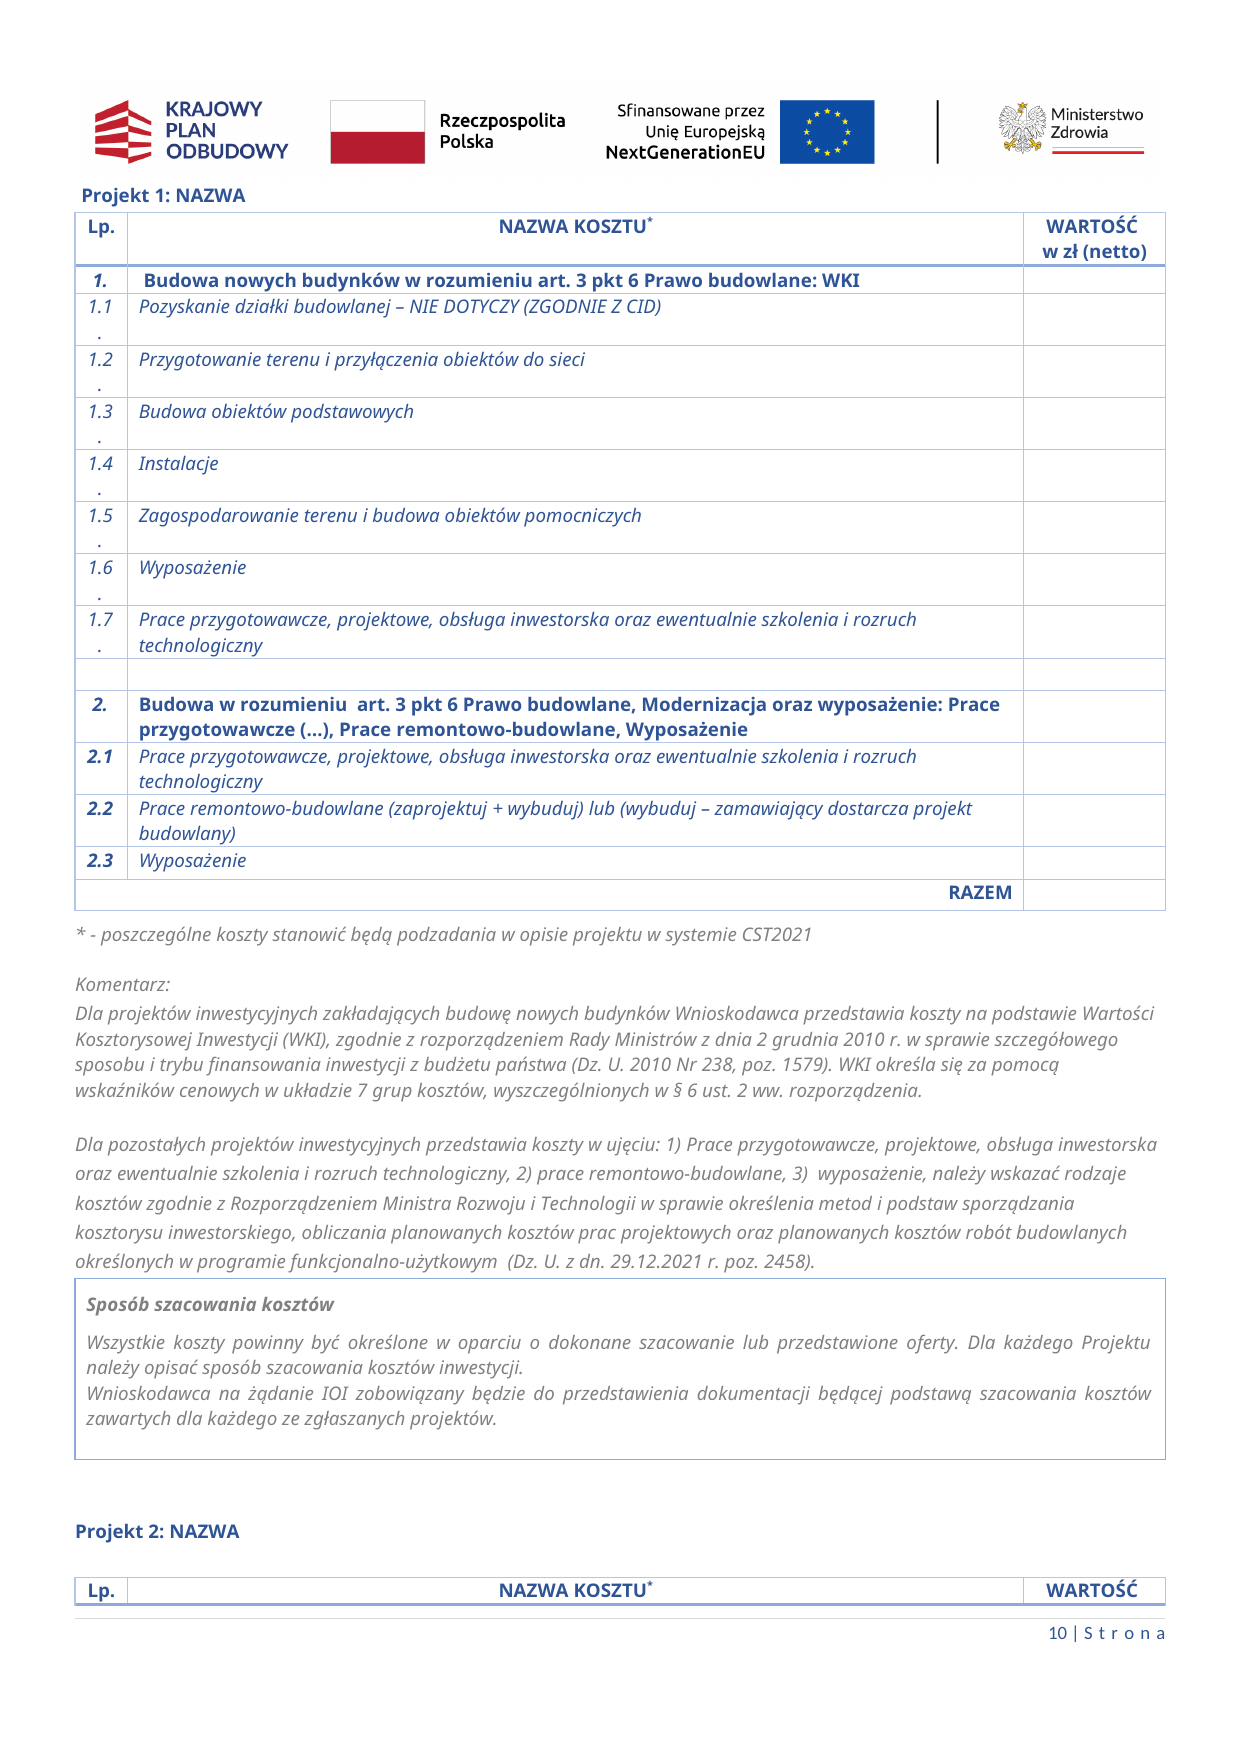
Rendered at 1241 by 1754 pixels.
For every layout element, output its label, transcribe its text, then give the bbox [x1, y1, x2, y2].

table_cell 1.7. [76, 606, 127, 657]
table_cell [128, 659, 1023, 690]
picture [75, 73, 1166, 183]
table_cell [1024, 795, 1165, 846]
table_cell Instalacje [128, 450, 1023, 501]
table_header NAZWA KOSZTU* [128, 213, 1023, 264]
text * - poszczególne koszty stanowić będą podzadania w opisie projektu w systemie CST2021 [75, 921, 1165, 947]
list Projekt 1: NAZWA [81, 183, 1165, 208]
table_cell [1024, 743, 1165, 794]
table_cell [1024, 450, 1165, 501]
list Projekt 2: NAZWA [75, 1518, 1165, 1543]
table_cell [1024, 398, 1165, 449]
table_cell 1. [76, 267, 127, 293]
table_header Sposób szacowania kosztów Wszystkie koszty powinny być określone w oparciu o dokonane szacowanie lub przedstawione oferty. Dla każdego Projektu należy opisać sposób szacowania kosztów inwestycji. Wnioskodawca na żądanie IOI zobowiązany będzie do przedstawienia dokumentacji będącej podstawą szacowania kosztów zawartych dla każdego ze zgłaszanych projektów. [76, 1279, 1165, 1458]
table_cell 1.1. [76, 294, 127, 345]
table_cell Zagospodarowanie terenu i budowa obiektów pomocniczych [128, 502, 1023, 553]
table_header Lp. [76, 1578, 127, 1603]
table_cell 2.2 [76, 795, 127, 846]
table_cell Prace przygotowawcze, projektowe, obsługa inwestorska oraz ewentualnie szkolenia i rozruch technologiczny [128, 743, 1023, 794]
table_cell 2.1 [76, 743, 127, 794]
table_cell [1024, 294, 1165, 345]
table_header WARTOŚĆ w zł (netto) [1024, 213, 1165, 264]
table_cell Wyposażenie [128, 847, 1023, 879]
table_cell 2. [76, 691, 127, 742]
table_cell Przygotowanie terenu i przyłączenia obiektów do sieci [128, 346, 1023, 397]
table_cell Budowa nowych budynków w rozumieniu art. 3 pkt 6 Prawo budowlane: WKI [128, 267, 1023, 293]
table_cell 1.5. [76, 502, 127, 553]
table_cell [1024, 606, 1165, 657]
table_cell [1024, 691, 1165, 742]
table_cell 1.3. [76, 398, 127, 449]
text Komentarz: [75, 971, 1165, 997]
table_cell 1.2. [76, 346, 127, 397]
table_cell Pozyskanie działki budowlanej – NIE DOTYCZY (ZGODNIE Z CID) [128, 294, 1023, 345]
table_header WARTOŚĆ w zł (netto) [1024, 1578, 1165, 1603]
table_cell RAZEM [76, 880, 1023, 909]
table_cell 2.3 [76, 847, 127, 879]
table_cell [1024, 880, 1165, 909]
table_cell [1024, 847, 1165, 879]
table_cell 1.6. [76, 554, 127, 605]
text Dla projektów inwestycyjnych zakładających budowę nowych budynków Wnioskodawca przedstawia koszty na podstawie Wartości Kosztorysowej Inwestycji (WKI), zgodnie z rozporządzeniem Rady Ministrów z dnia 2 grudnia 2010 r. w sprawie szczegółowego sposobu i trybu finansowania inwestycji z budżetu państwa (Dz. U. 2010 Nr 238, poz. 1579). WKI określa się za pomocą wskaźników cenowych w układzie 7 grup kosztów, wyszczególnionych w § 6 ust. 2 ww. rozporządzenia. [75, 1000, 1165, 1102]
table_header Lp. [76, 213, 127, 264]
table_cell [1024, 267, 1165, 293]
table_cell Budowa w rozumieniu art. 3 pkt 6 Prawo budowlane, Modernizacja oraz wyposażenie: Prace przygotowawcze (…), Prace remontowo-budowlane, Wyposażenie [128, 691, 1023, 742]
table_cell 1.4. [76, 450, 127, 501]
table_cell Wyposażenie [128, 554, 1023, 605]
table_cell Prace remontowo-budowlane (zaprojektuj + wybuduj) lub (wybuduj – zamawiający dostarcza projekt budowlany) [128, 795, 1023, 846]
table_cell [1024, 502, 1165, 553]
table_cell [76, 659, 127, 690]
table_header NAZWA KOSZTU* [128, 1578, 1023, 1603]
table_cell [1024, 554, 1165, 605]
table_cell [1024, 659, 1165, 690]
table_cell [1024, 346, 1165, 397]
text Dla pozostałych projektów inwestycyjnych przedstawia koszty w ujęciu: 1) Prace przygotowawcze, projektowe, obsługa inwestorska oraz ewentualnie szkolenia i rozruch technologiczny, 2) prace remontowo-budowlane, 3) wyposażenie, należy wskazać rodzaje kosztów zgodnie z Rozporządzeniem Ministra Rozwoju i Technologii w sprawie określenia metod i podstaw sporządzania kosztorysu inwestorskiego, obliczania planowanych kosztów prac projektowych oraz planowanych kosztów robót budowlanych określonych w programie funkcjonalno-użytkowym (Dz. U. z dn. 29.12.2021 r. poz. 2458). [75, 1131, 1165, 1274]
table_cell Budowa obiektów podstawowych [128, 398, 1023, 449]
table_cell Prace przygotowawcze, projektowe, obsługa inwestorska oraz ewentualnie szkolenia i rozruch technologiczny [128, 606, 1023, 657]
